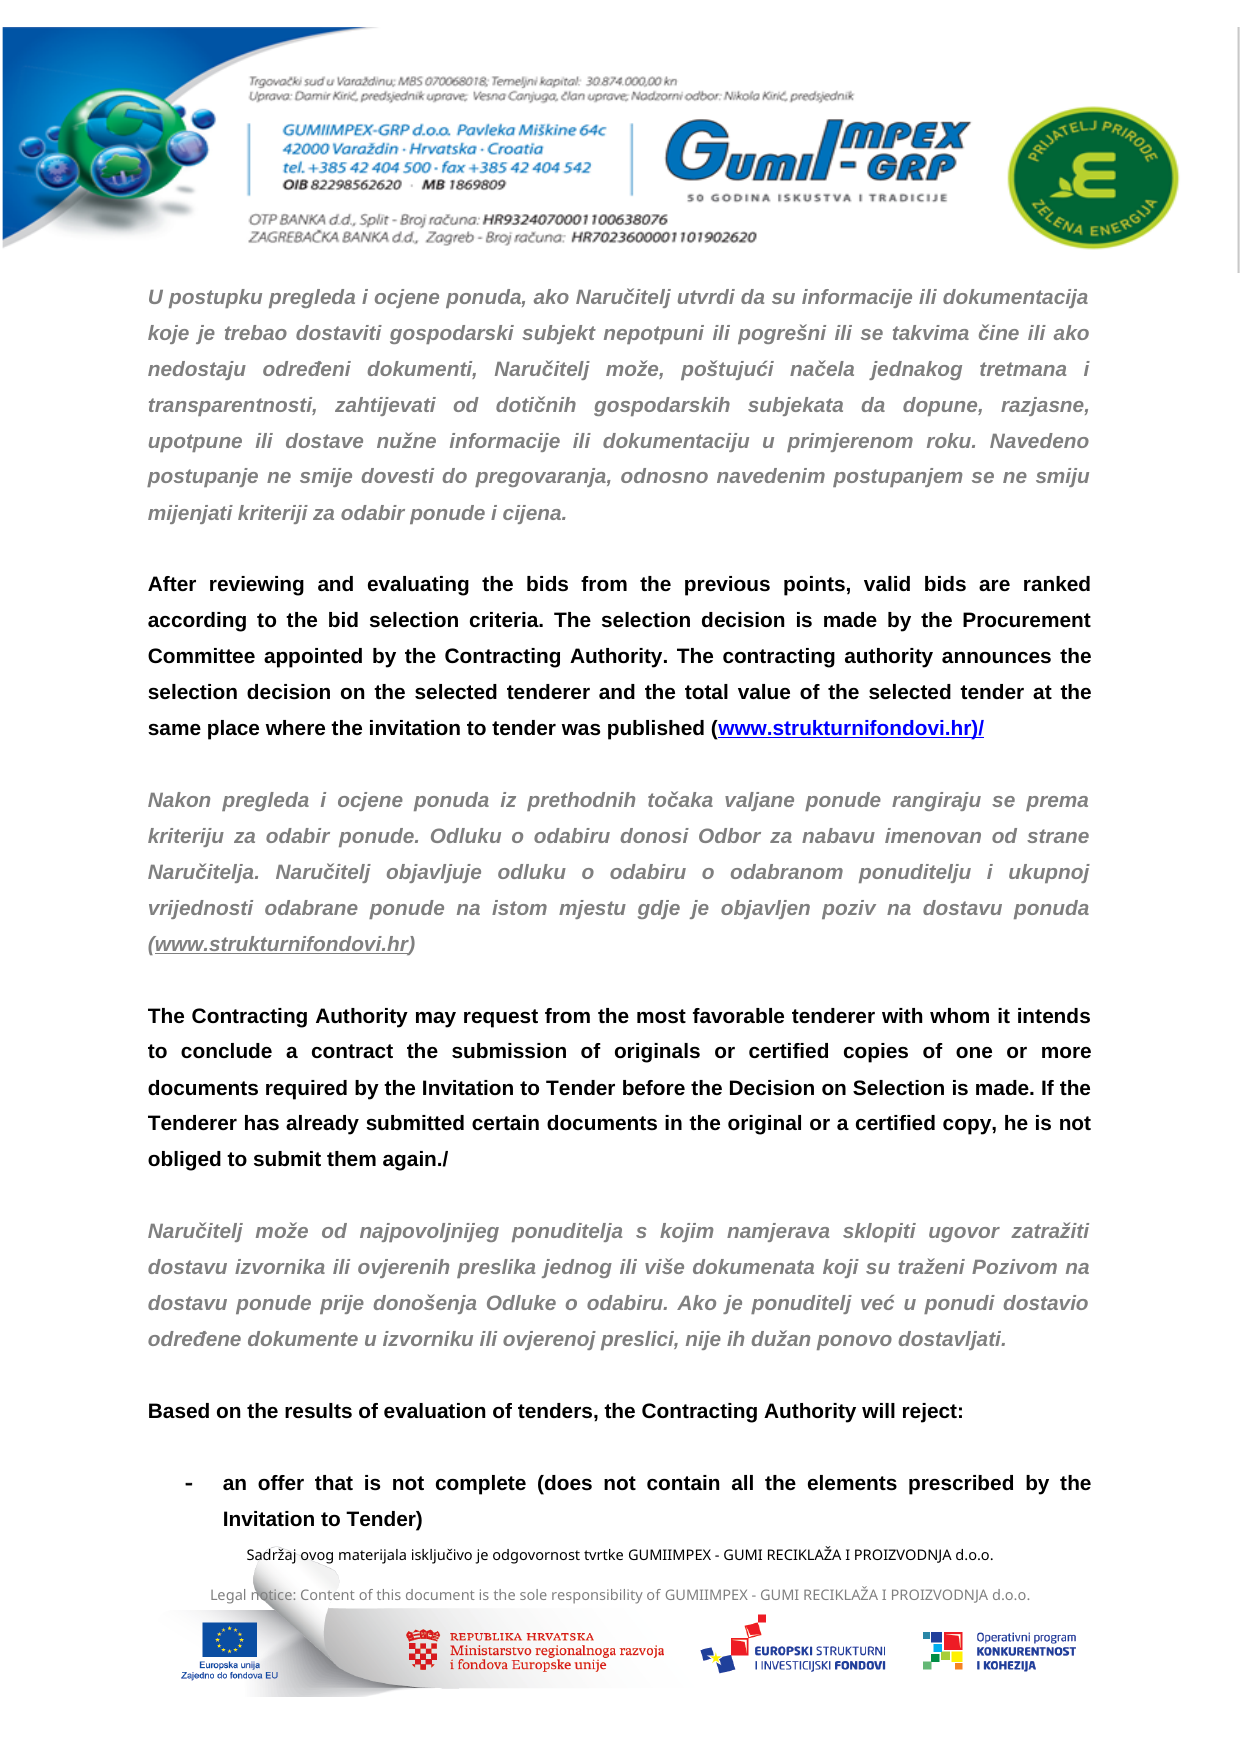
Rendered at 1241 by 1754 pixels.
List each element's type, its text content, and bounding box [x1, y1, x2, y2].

picture [2, 27, 1240, 273]
text Based on the results of evaluation of tenders, the Contracting Authority will reject: [148, 1399, 1093, 1423]
picture [156, 1532, 1102, 1697]
text After reviewing and evaluating the bids from the previous points, valid bids are ranked according to the bid selection criteria. The selection decision is made by the Procurement Committee appointed by the Contracting Authority. The contracting authority announces the selection decision on the selected tenderer and the total value of the selected tender at the same place where the invitation to tender was published (www.strukturnifondovi.hr)/ [148, 572, 1093, 740]
list an offer that is not complete (does not contain all the elements prescribed by the Invitation to Tender) [185, 1471, 1093, 1531]
text Naručitelj može od najpovoljnijeg ponuditelja s kojim namjerava sklopiti ugovor zatražiti dostavu izvornika ili ovjerenih preslika jednog ili više dokumenata koji su traženi Pozivom na dostavu ponude prije donošenja Odluke o odabiru. Ako je ponuditelj već u ponudi dostavio određene dokumente u izvorniku ili ovjerenoj preslici, nije ih dužan ponovo dostavljati. [148, 1219, 1093, 1351]
text Nakon pregleda i ocjene ponuda iz prethodnih točaka valjane ponude rangiraju se prema kriteriju za odabir ponude. Odluku o odabiru donosi Odbor za nabavu imenovan od strane Naručitelja. Naručitelj objavljuje odluku o odabiru o odabranom ponuditelju i ukupnoj vrijednosti odabrane ponude na istom mjestu gdje je objavljen poziv na dostavu ponuda (www.strukturnifondovi.hr) [148, 788, 1093, 956]
text The Contracting Authority may request from the most favorable tenderer with whom it intends to conclude a contract the submission of originals or certified copies of one or more documents required by the Invitation to Tender before the Decision on Selection is made. If the Tenderer has already submitted certain documents in the original or a certified copy, he is not obliged to submit them again./ [148, 1003, 1093, 1171]
text U postupku pregleda i ocjene ponuda, ako Naručitelj utvrdi da su informacije ili dokumentacija koje je trebao dostaviti gospodarski subjekt nepotpuni ili pogrešni ili se takvima čine ili ako nedostaju određeni dokumenti, Naručitelj može, poštujući načela jednakog tretmana i transparentnosti, zahtijevati od dotičnih gospodarskih subjekata da dopune, razjasne, upotpune ili dostave nužne informacije ili dokumentaciju u primjerenom roku. Navedeno postupanje ne smije dovesti do pregovaranja, odnosno navedenim postupanjem se ne smiju mijenjati kriteriji za odabir ponude i cijena. [148, 148, 1093, 524]
